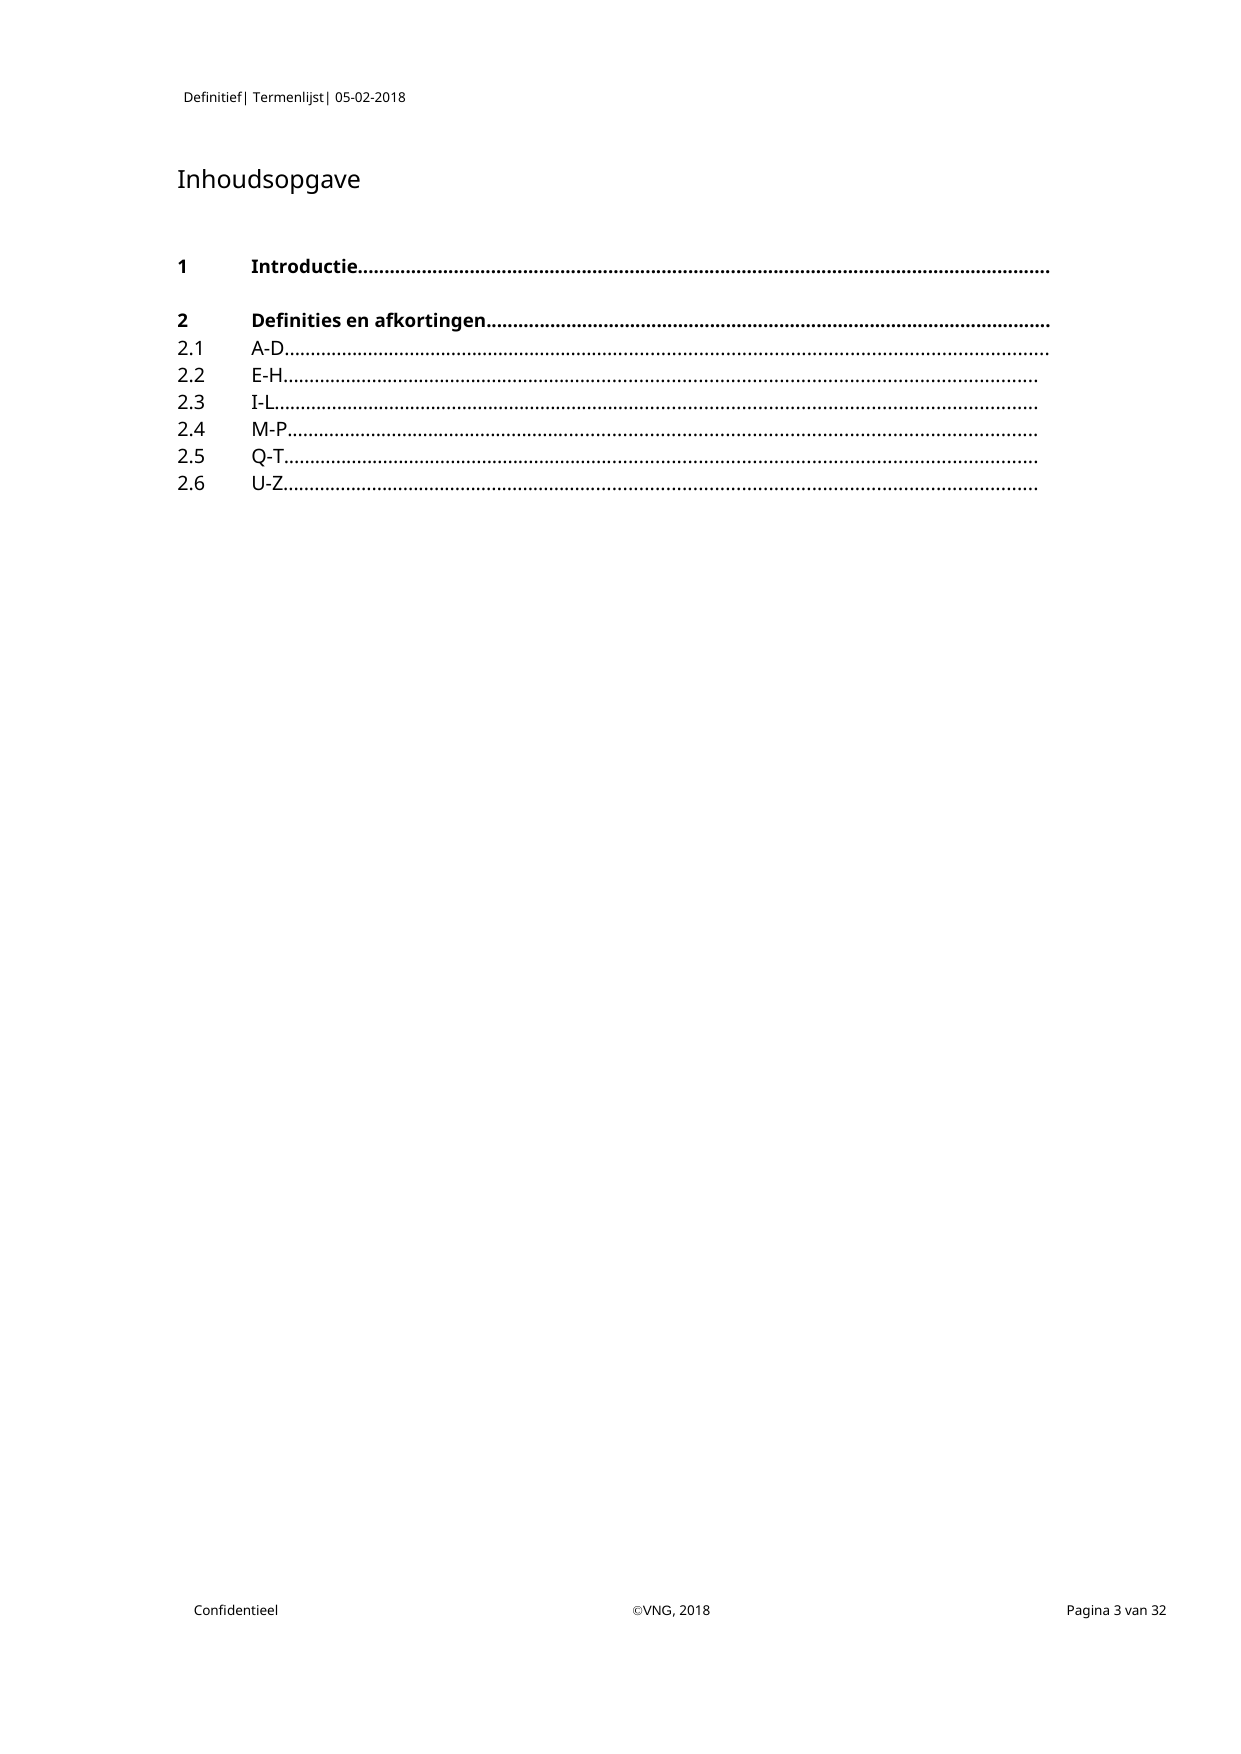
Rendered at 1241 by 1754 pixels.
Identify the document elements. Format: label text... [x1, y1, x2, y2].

text 2.1 A-D 5 [177, 333, 980, 360]
text 2 Definities en afkortingen 5 [177, 306, 980, 333]
text Inhoudsopgave [177, 162, 1063, 196]
text 2.4 M-P 19 [177, 414, 980, 442]
text 1 Introductie 4 [177, 252, 980, 279]
text 2.3 I-L 15 [177, 387, 980, 414]
text 2.2 E-H 11 [177, 360, 980, 387]
text 2.6 U-Z 27 [177, 469, 980, 496]
text 2.5 Q-T 24 [177, 442, 980, 469]
